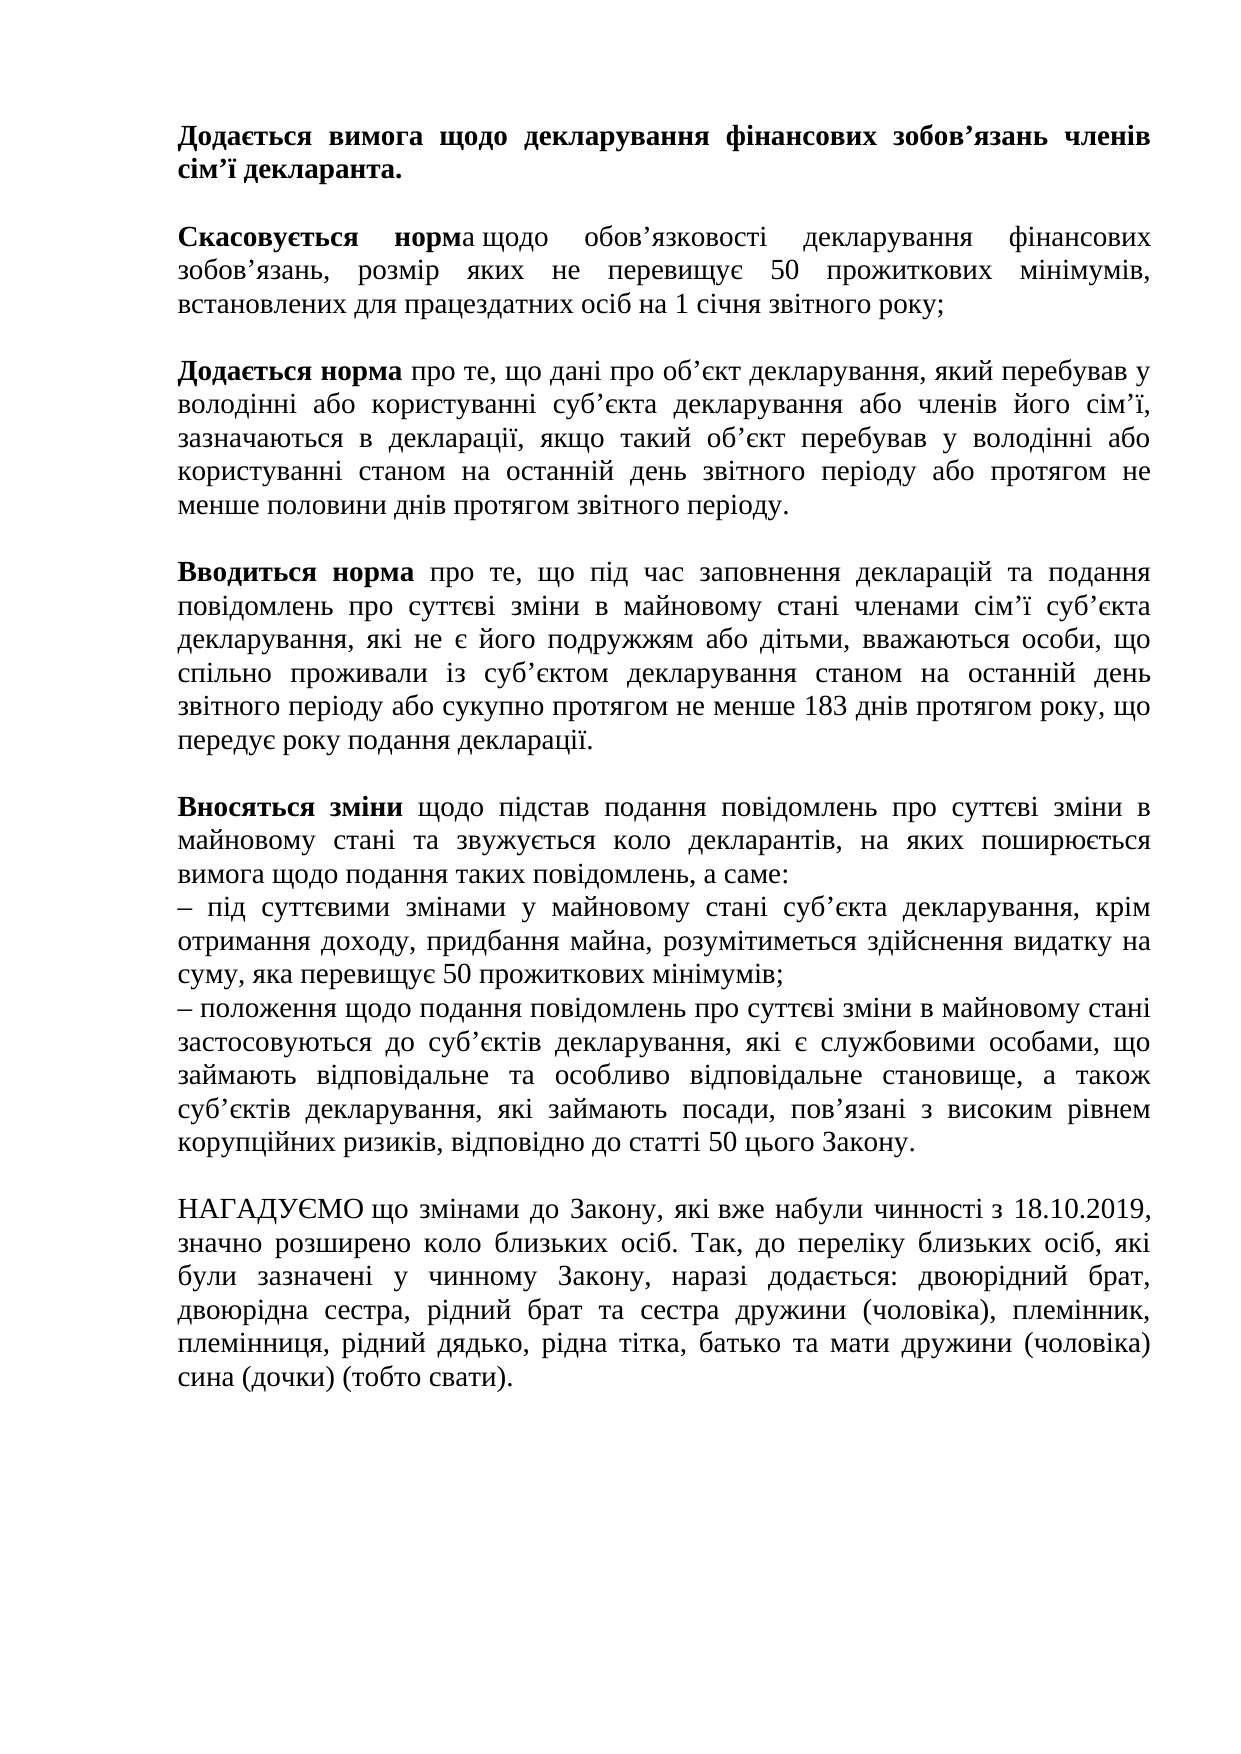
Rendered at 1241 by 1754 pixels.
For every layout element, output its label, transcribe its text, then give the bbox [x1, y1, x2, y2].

text Вносяться зміни щодо підстав подання повідомлень про суттєві зміни в майновому стані та звужується коло декларантів, на яких поширюється вимога щодо подання таких повідомлень, а саме: [177, 789, 1152, 889]
text НАГАДУЄМО що змінами до Закону, які вже набули чинності з 18.10.2019, значно розширено коло близьких осіб. Так, до переліку близьких осіб, які були зазначені у чинному Закону, наразі додається: двоюрідний брат, двоюрідна сестра, рідний брат та сестра дружини (чоловіка), племінник, племінниця, рідний дядько, рідна тітка, батько та мати дружини (чоловіка) сина (дочки) (тобто свати). [177, 1191, 1152, 1393]
text Додається вимога щодо декларування фінансових зобов’язань членів сім’ї декларанта. [177, 118, 1152, 185]
text Скасовується норма щодо обов’язковості декларування фінансових зобов’язань, розмір яких не перевищує 50 прожиткових мінімумів, встановлених для працездатних осіб на 1 січня звітного року; [177, 219, 1152, 319]
text – положення щодо подання повідомлень про суттєві зміни в майновому стані застосовуються до суб’єктів декларування, які є службовими особами, що займають відповідальне та особливо відповідальне становище, а також суб’єктів декларування, які займають посади, пов’язані з високим рівнем корупційних ризиків, відповідно до статті 50 цього Закону. [177, 990, 1152, 1158]
text Додається норма про те, що дані про об’єкт декларування, який перебував у володінні або користуванні суб’єкта декларування або членів його сім’ї, зазначаються в декларації, якщо такий об’єкт перебував у володінні або користуванні станом на останній день звітного періоду або протягом не менше половини днів протягом звітного періоду. [177, 353, 1152, 521]
text – під суттєвими змінами у майновому стані суб’єкта декларування, крім отримання доходу, придбання майна, розумітиметься здійснення видатку на суму, яка перевищує 50 прожиткових мінімумів; [177, 889, 1152, 990]
text Вводиться норма про те, що під час заповнення декларацій та подання повідомлень про суттєві зміни в майновому стані членами сім’ї суб’єкта декларування, які не є його подружжям або дітьми, вважаються особи, що спільно проживали із суб’єктом декларування станом на останній день звітного періоду або сукупно протягом не менше 183 днів протягом року, що передує року подання декларації. [177, 554, 1152, 755]
